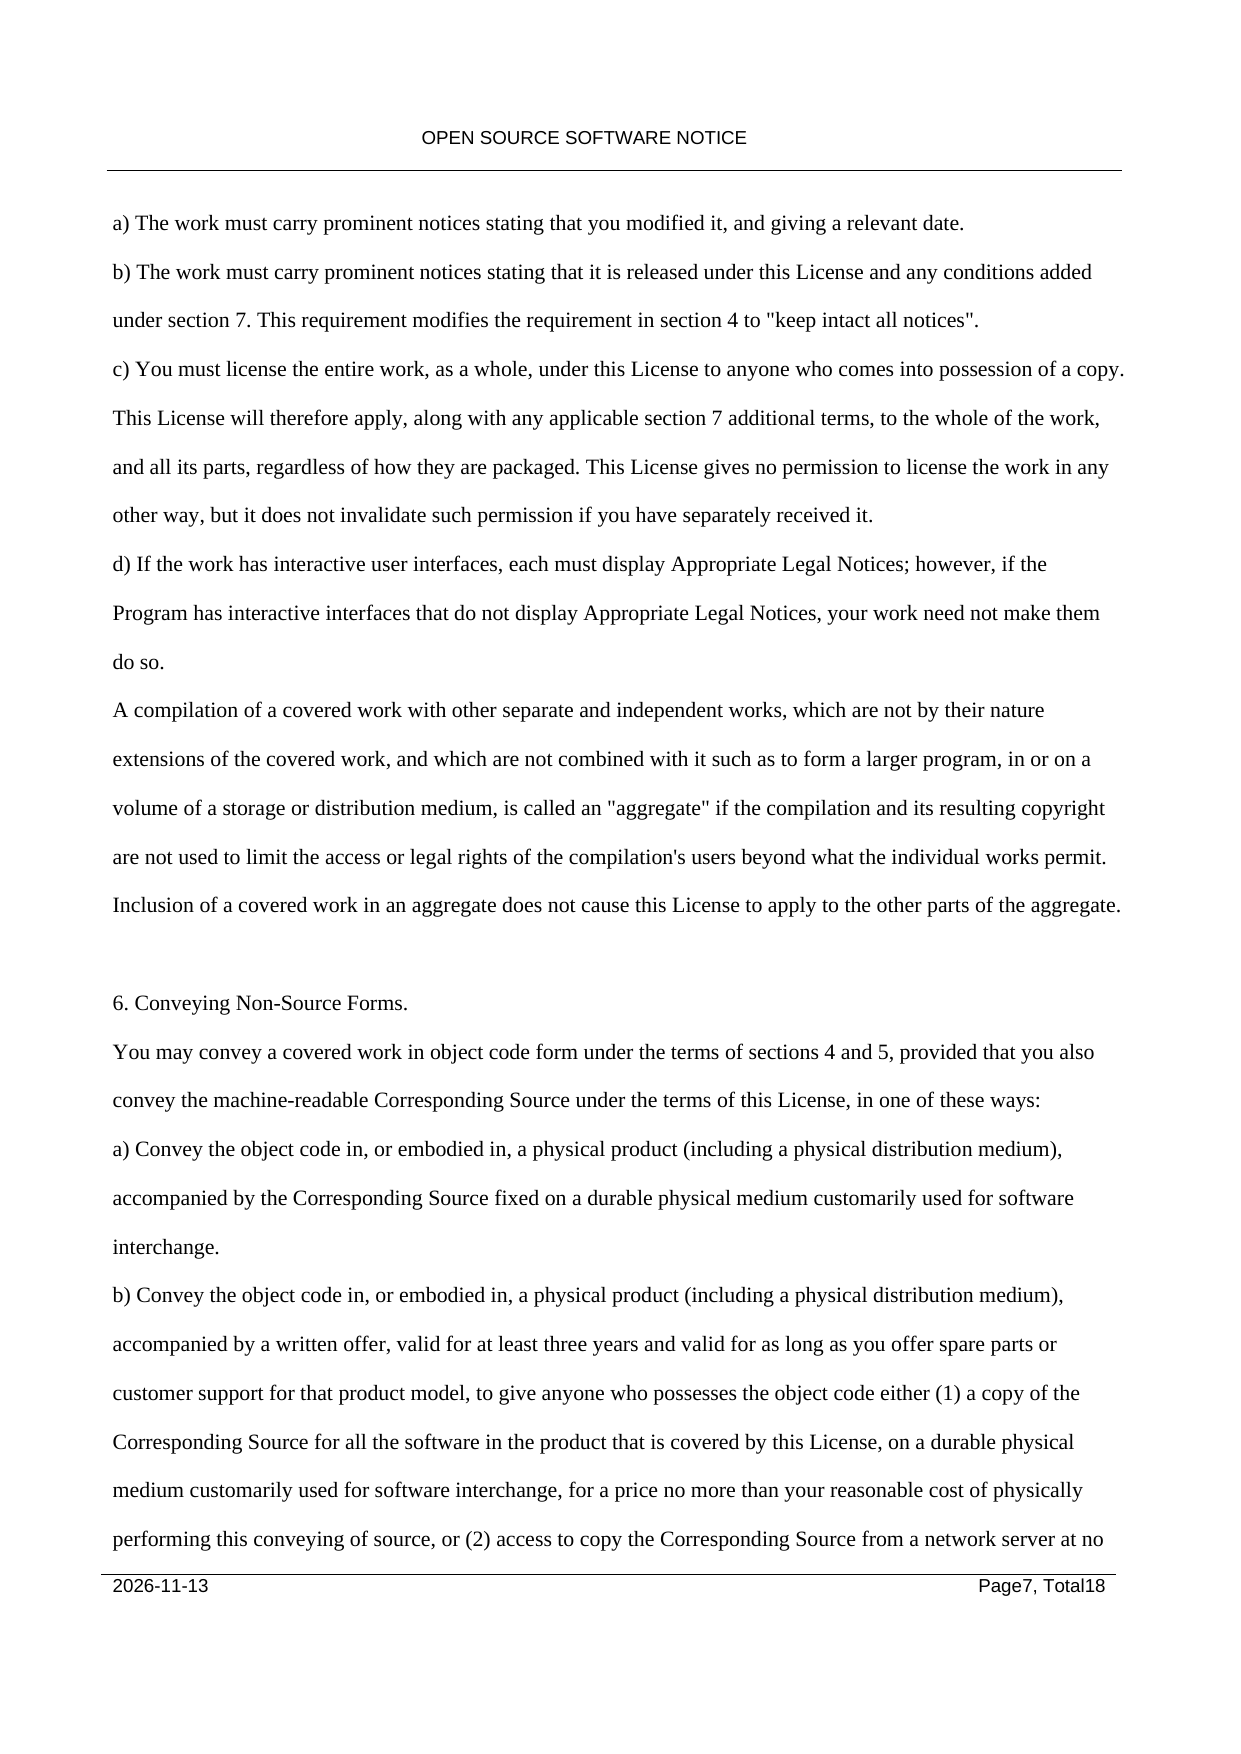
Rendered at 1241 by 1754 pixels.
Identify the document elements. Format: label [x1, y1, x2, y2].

text [112, 206, 1128, 1555]
